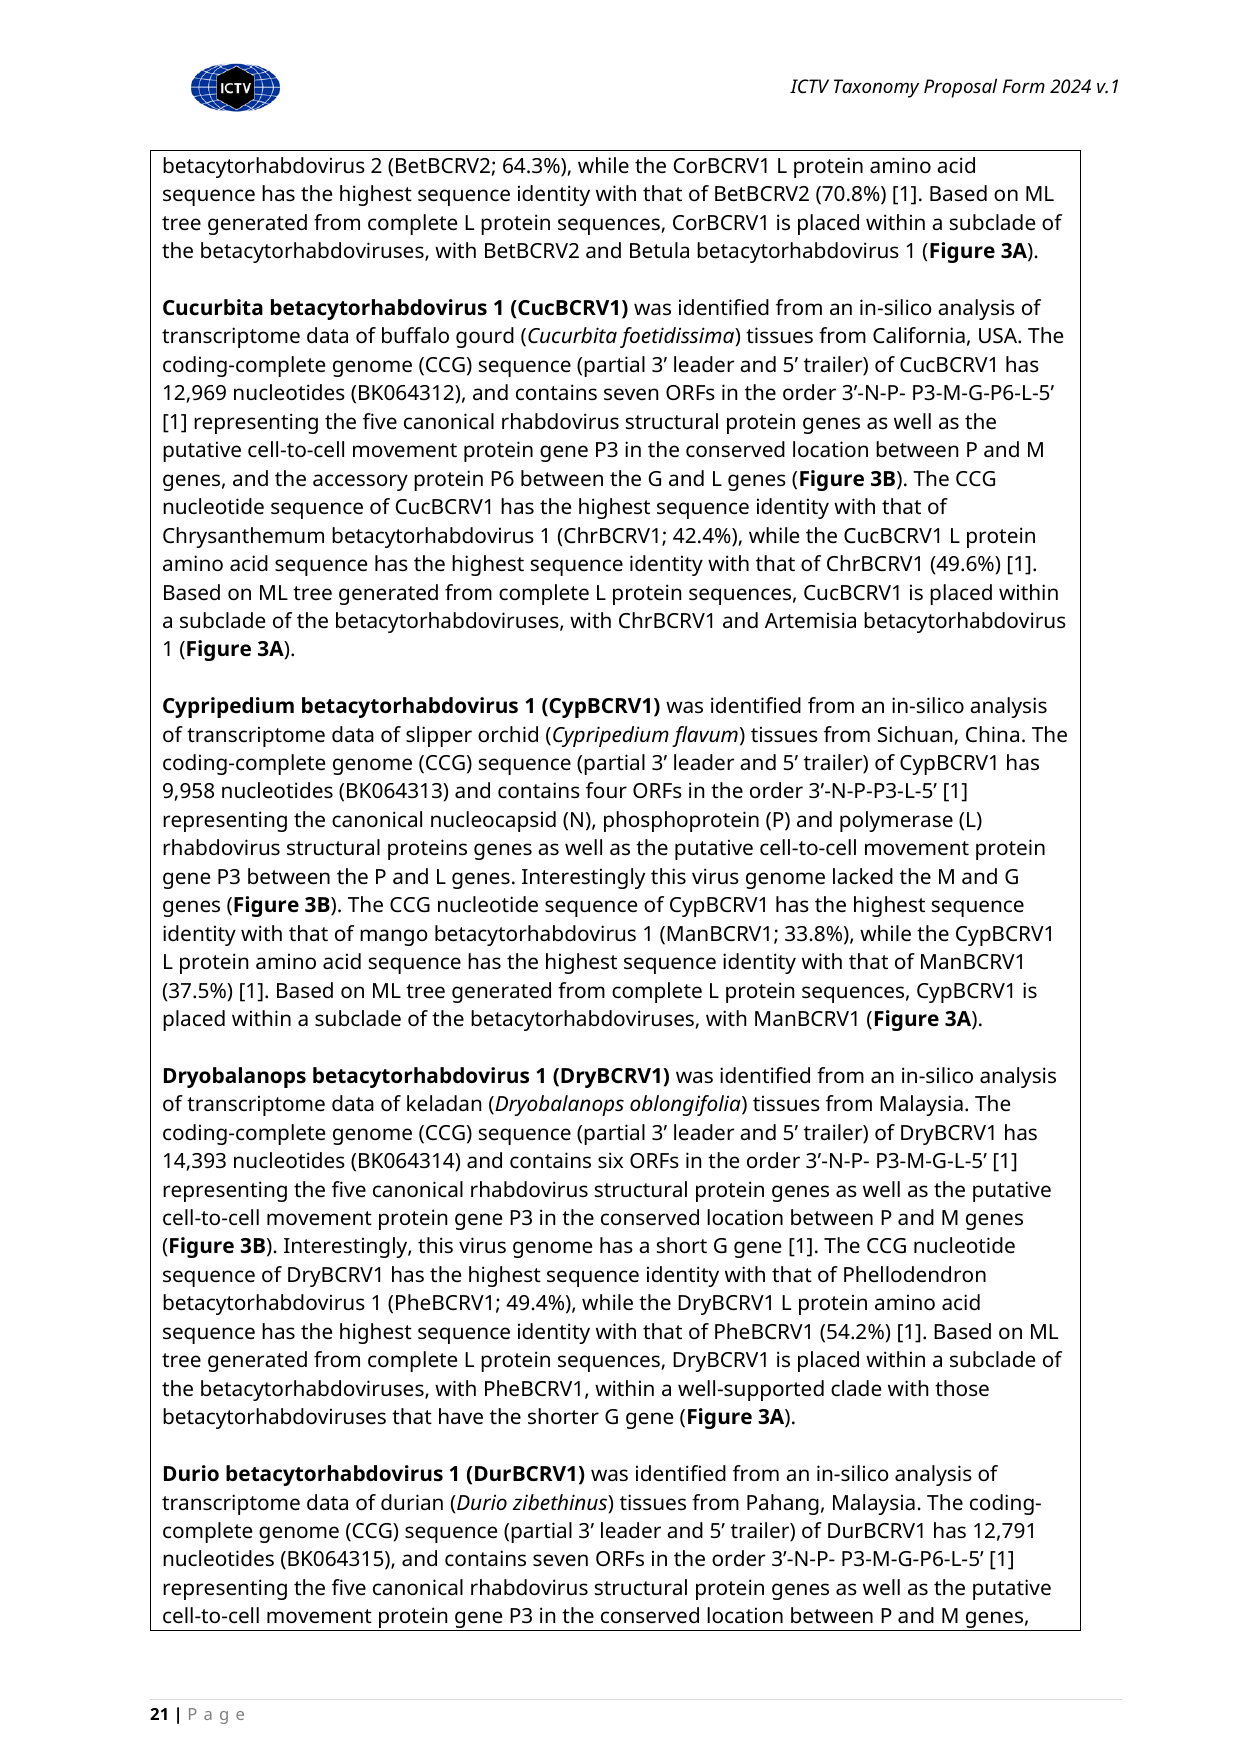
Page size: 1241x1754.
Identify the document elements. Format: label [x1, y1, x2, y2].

picture [190, 56, 282, 113]
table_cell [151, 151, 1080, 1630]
